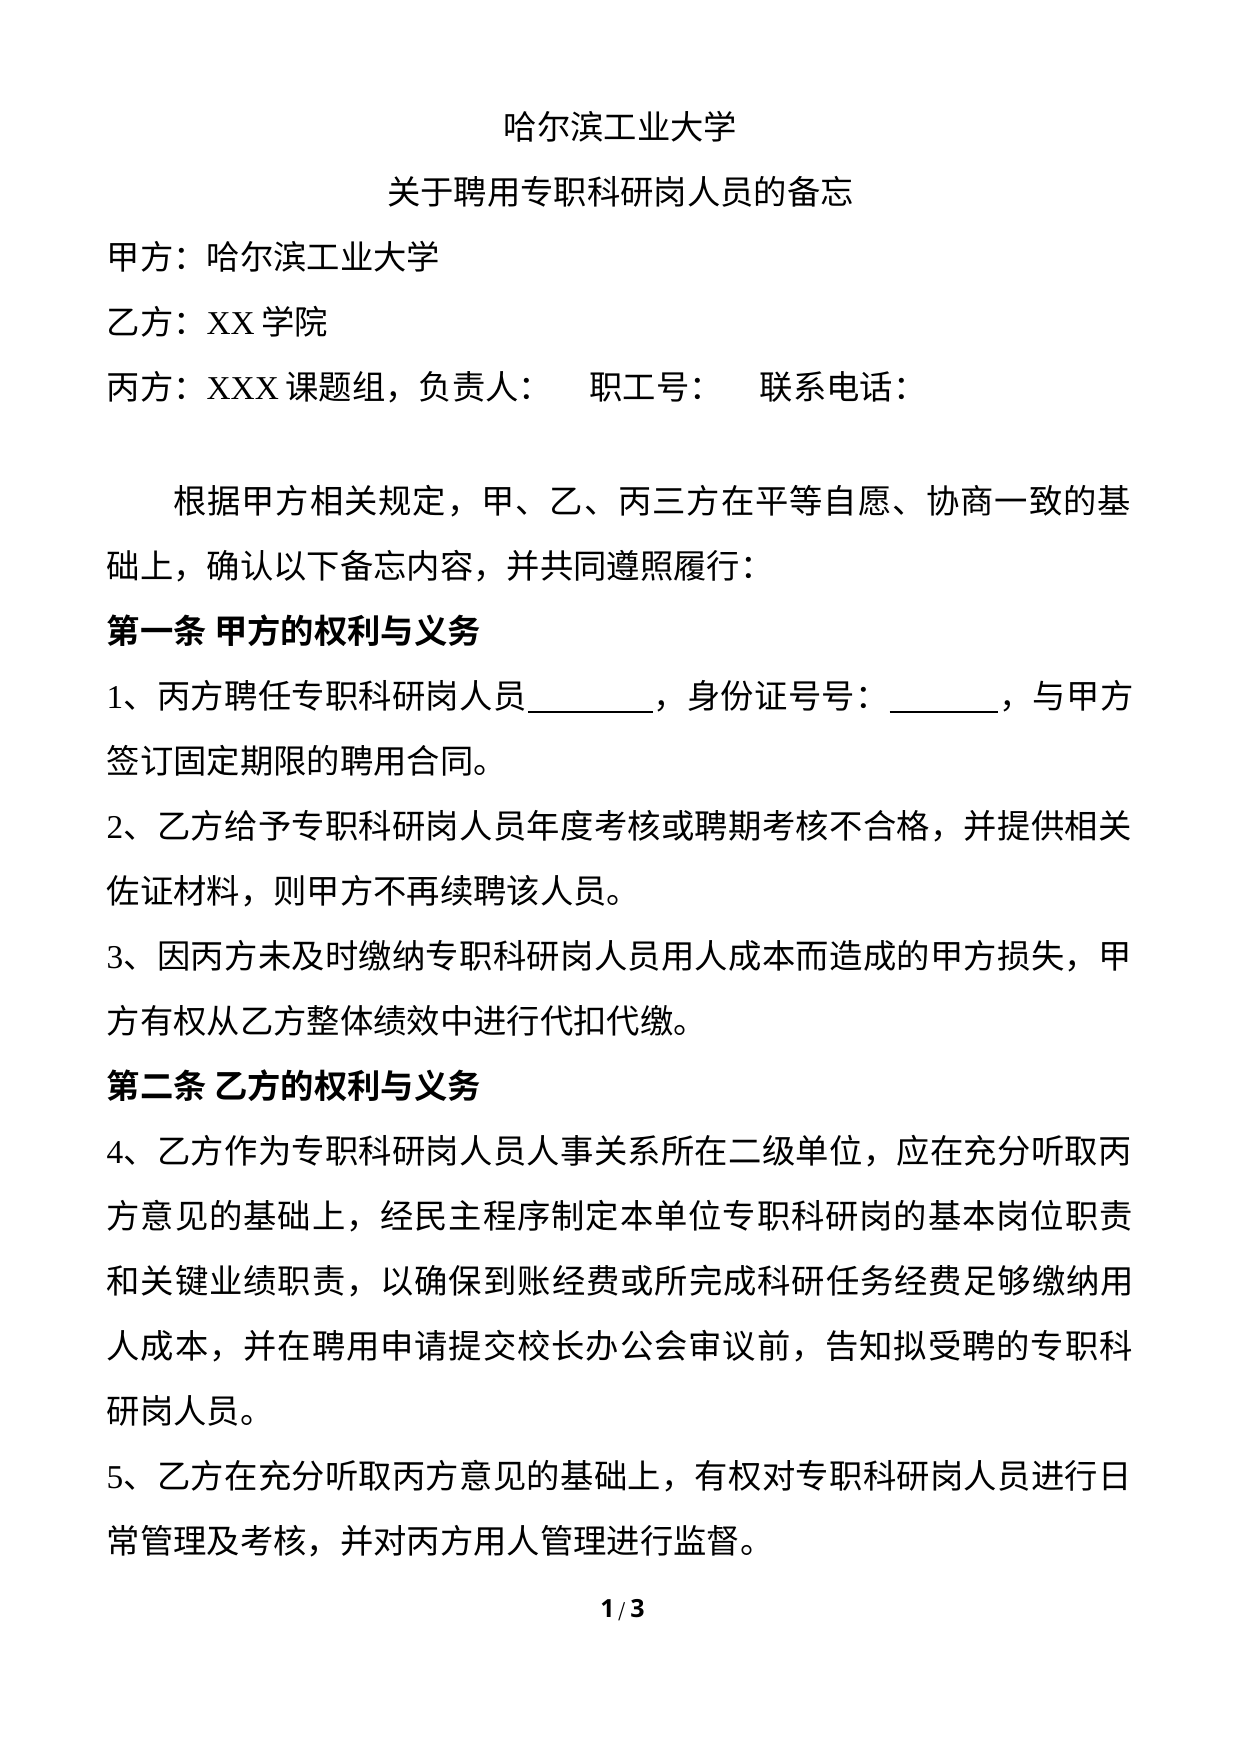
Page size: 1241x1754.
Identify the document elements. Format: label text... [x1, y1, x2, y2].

text 关于聘用专职科研岗人员的备忘 [106, 157, 1134, 222]
text 乙方：XX学院 [106, 287, 1134, 352]
text 5、乙方在充分听取丙方意见的基础上，有权对专职科研岗人员进行日常管理及考核，并对丙方用人管理进行监督。 [106, 1441, 1134, 1571]
text 2、乙方给予专职科研岗人员年度考核或聘期考核不合格，并提供相关佐证材料，则甲方不再续聘该人员。 [106, 791, 1134, 921]
text 哈尔滨工业大学 [106, 92, 1134, 157]
text 根据甲方相关规定，甲、乙、丙三方在平等自愿、协商一致的基础上，确认以下备忘内容，并共同遵照履行： [106, 466, 1134, 596]
text 第一条 甲方的权利与义务 [106, 596, 1134, 661]
text 丙方：XXX课题组，负责人： 职工号： 联系电话： [106, 352, 1134, 417]
text 4、乙方作为专职科研岗人员人事关系所在二级单位，应在充分听取丙方意见的基础上，经民主程序制定本单位专职科研岗的基本岗位职责和关键业绩职责，以确保到账经费或所完成科研任务经费足够缴纳用人成本，并在聘用申请提交校长办公会审议前，告知拟受聘的专职科研岗人员。 [106, 1116, 1134, 1441]
text 3、因丙方未及时缴纳专职科研岗人员用人成本而造成的甲方损失，甲方有权从乙方整体绩效中进行代扣代缴。 [106, 921, 1134, 1051]
text 第二条 乙方的权利与义务 [106, 1051, 1134, 1116]
text 1、丙方聘任专职科研岗人员 ，身份证号号： ，与甲方签订固定期限的聘用合同。 [106, 661, 1134, 791]
text 甲方：哈尔滨工业大学 [106, 222, 1134, 287]
